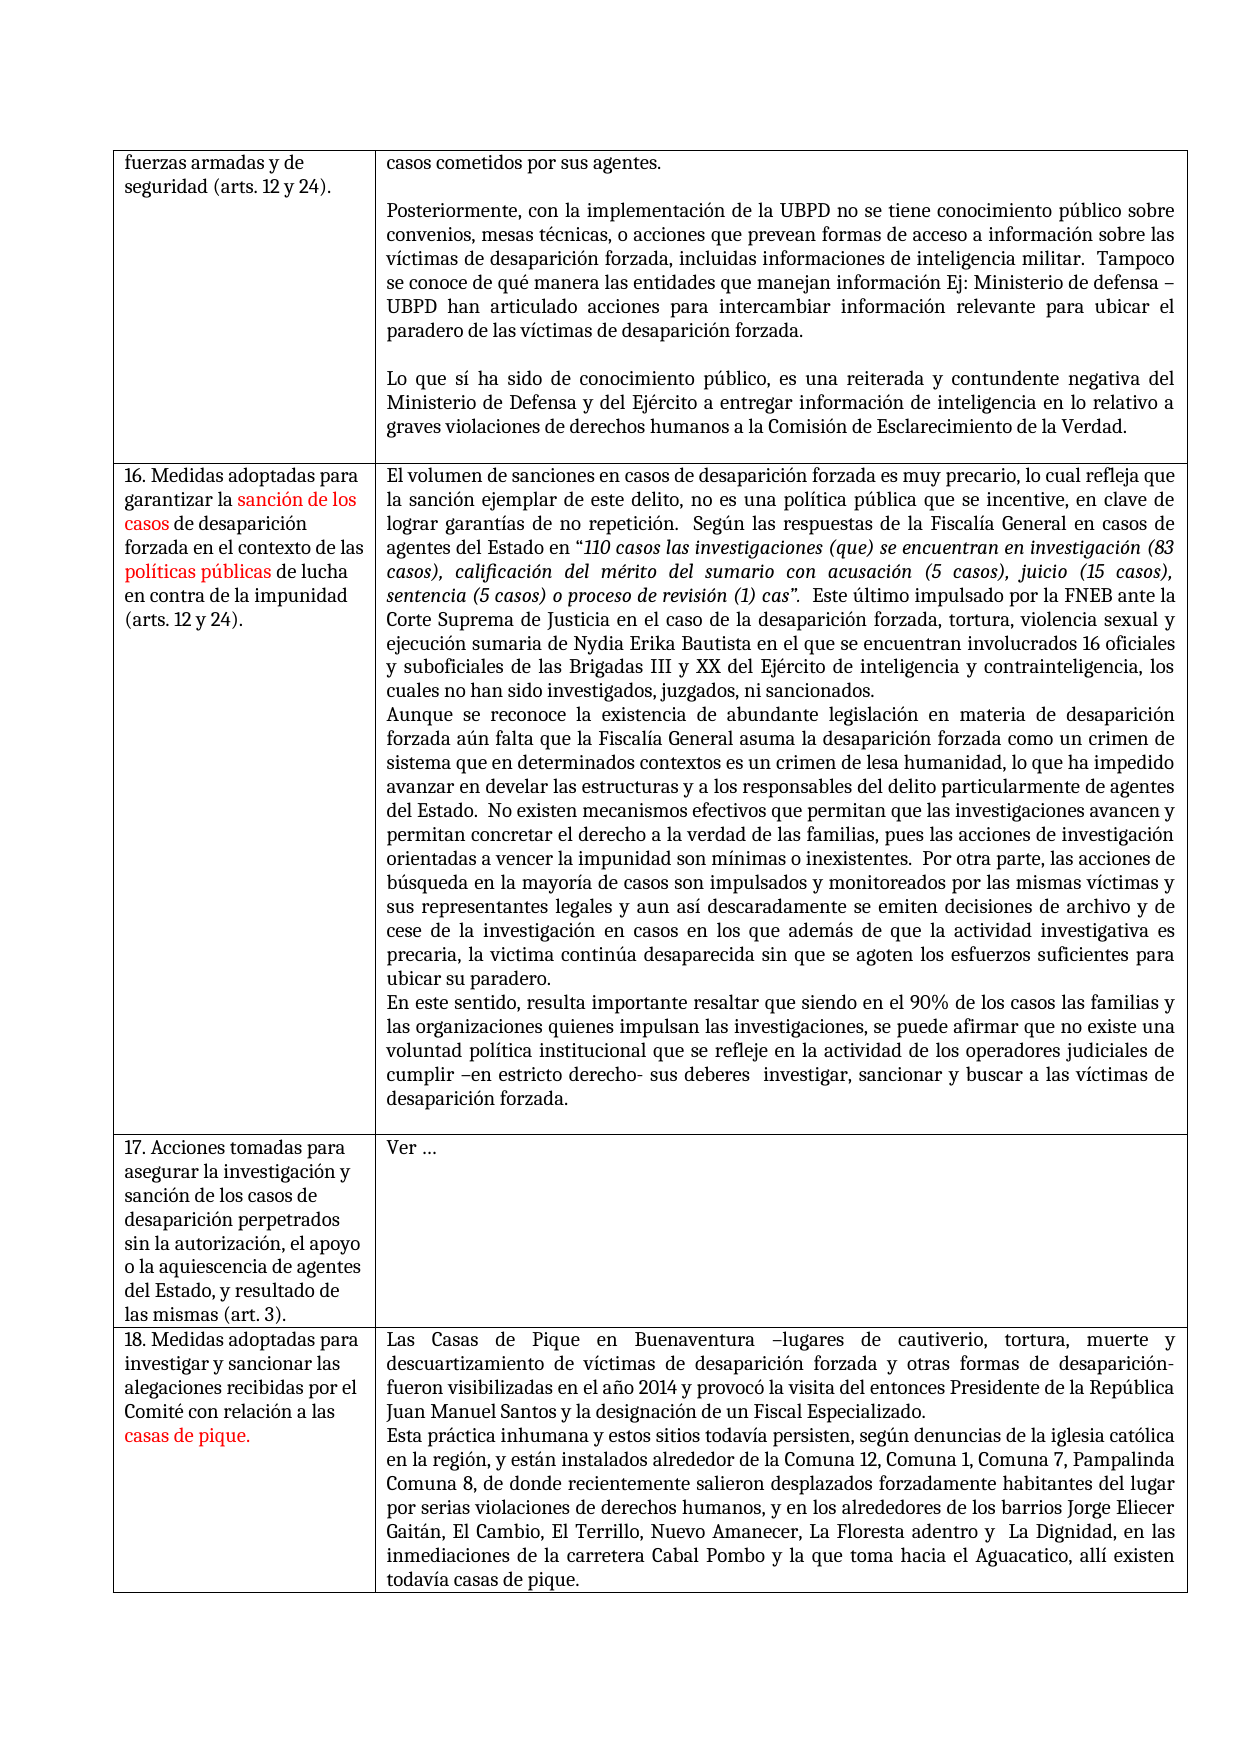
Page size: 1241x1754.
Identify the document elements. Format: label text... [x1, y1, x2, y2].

table_cell 16. Medidas adoptadas para garantizar la sanción de los casos de desaparición forzada en el contexto de las políticas públicas de lucha en contra de la impunidad (arts. 12 y 24). [114, 464, 375, 1134]
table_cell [376, 1328, 1187, 1592]
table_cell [114, 151, 375, 462]
table_cell El volumen de sanciones en casos de desaparición forzada es muy precario, lo cual refleja que la sanción ejemplar de este delito, no es una política pública que se incentive, en clave de lograr garantías de no repetición. Según las respuestas de la Fiscalía General en casos de agentes del Estado en “110 casos las investigaciones (que) se encuentran en investigación (83 casos), calificación del mérito del sumario con acusación (5 casos), juicio (15 casos), sentencia (5 casos) o proceso de revisión (1) cas”. Este último impulsado por la FNEB ante la Corte Suprema de Justicia en el caso de la desaparición forzada, tortura, violencia sexual y ejecución sumaria de Nydia Erika Bautista en el que se encuentran involucrados 16 oficiales y suboficiales de las Brigadas III y XX del Ejército de inteligencia y contrainteligencia, los cuales no han sido investigados, juzgados, ni sancionados. Aunque se reconoce la existencia de abundante legislación en materia de desaparición forzada aún falta que la Fiscalía General asuma la desaparición forzada como un crimen de sistema que en determinados contextos es un crimen de lesa humanidad, lo que ha impedido avanzar en develar las estructuras y a los responsables del delito particularmente de agentes del Estado. No existen mecanismos efectivos que permitan que las investigaciones avancen y permitan concretar el derecho a la verdad de las familias, pues las acciones de investigación orientadas a vencer la impunidad son mínimas o inexistentes. Por otra parte, las acciones de búsqueda en la mayoría de casos son impulsados y monitoreados por las mismas víctimas y sus representantes legales y aun así descaradamente se emiten decisiones de archivo y de cese de la investigación en casos en los que además de que la actividad investigativa es precaria, la victima continúa desaparecida sin que se agoten los esfuerzos suficientes para ubicar su paradero. En este sentido, resulta importante resaltar que siendo en el 90% de los casos las familias y las organizaciones quienes impulsan las investigaciones, se puede afirmar que no existe una voluntad política institucional que se refleje en la actividad de los operadores judiciales de cumplir –en estricto derecho- sus deberes investigar, sancionar y buscar a las víctimas de desaparición forzada. [376, 464, 1187, 1134]
table_cell 17. Acciones tomadas para asegurar la investigación y sanción de los casos de desaparición perpetrados sin la autorización, el apoyo o la aquiescencia de agentes del Estado, y resultado de las mismas (art. 3). [114, 1135, 375, 1327]
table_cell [114, 1328, 375, 1592]
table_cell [376, 151, 1187, 462]
table_cell Ver … [376, 1135, 1187, 1327]
